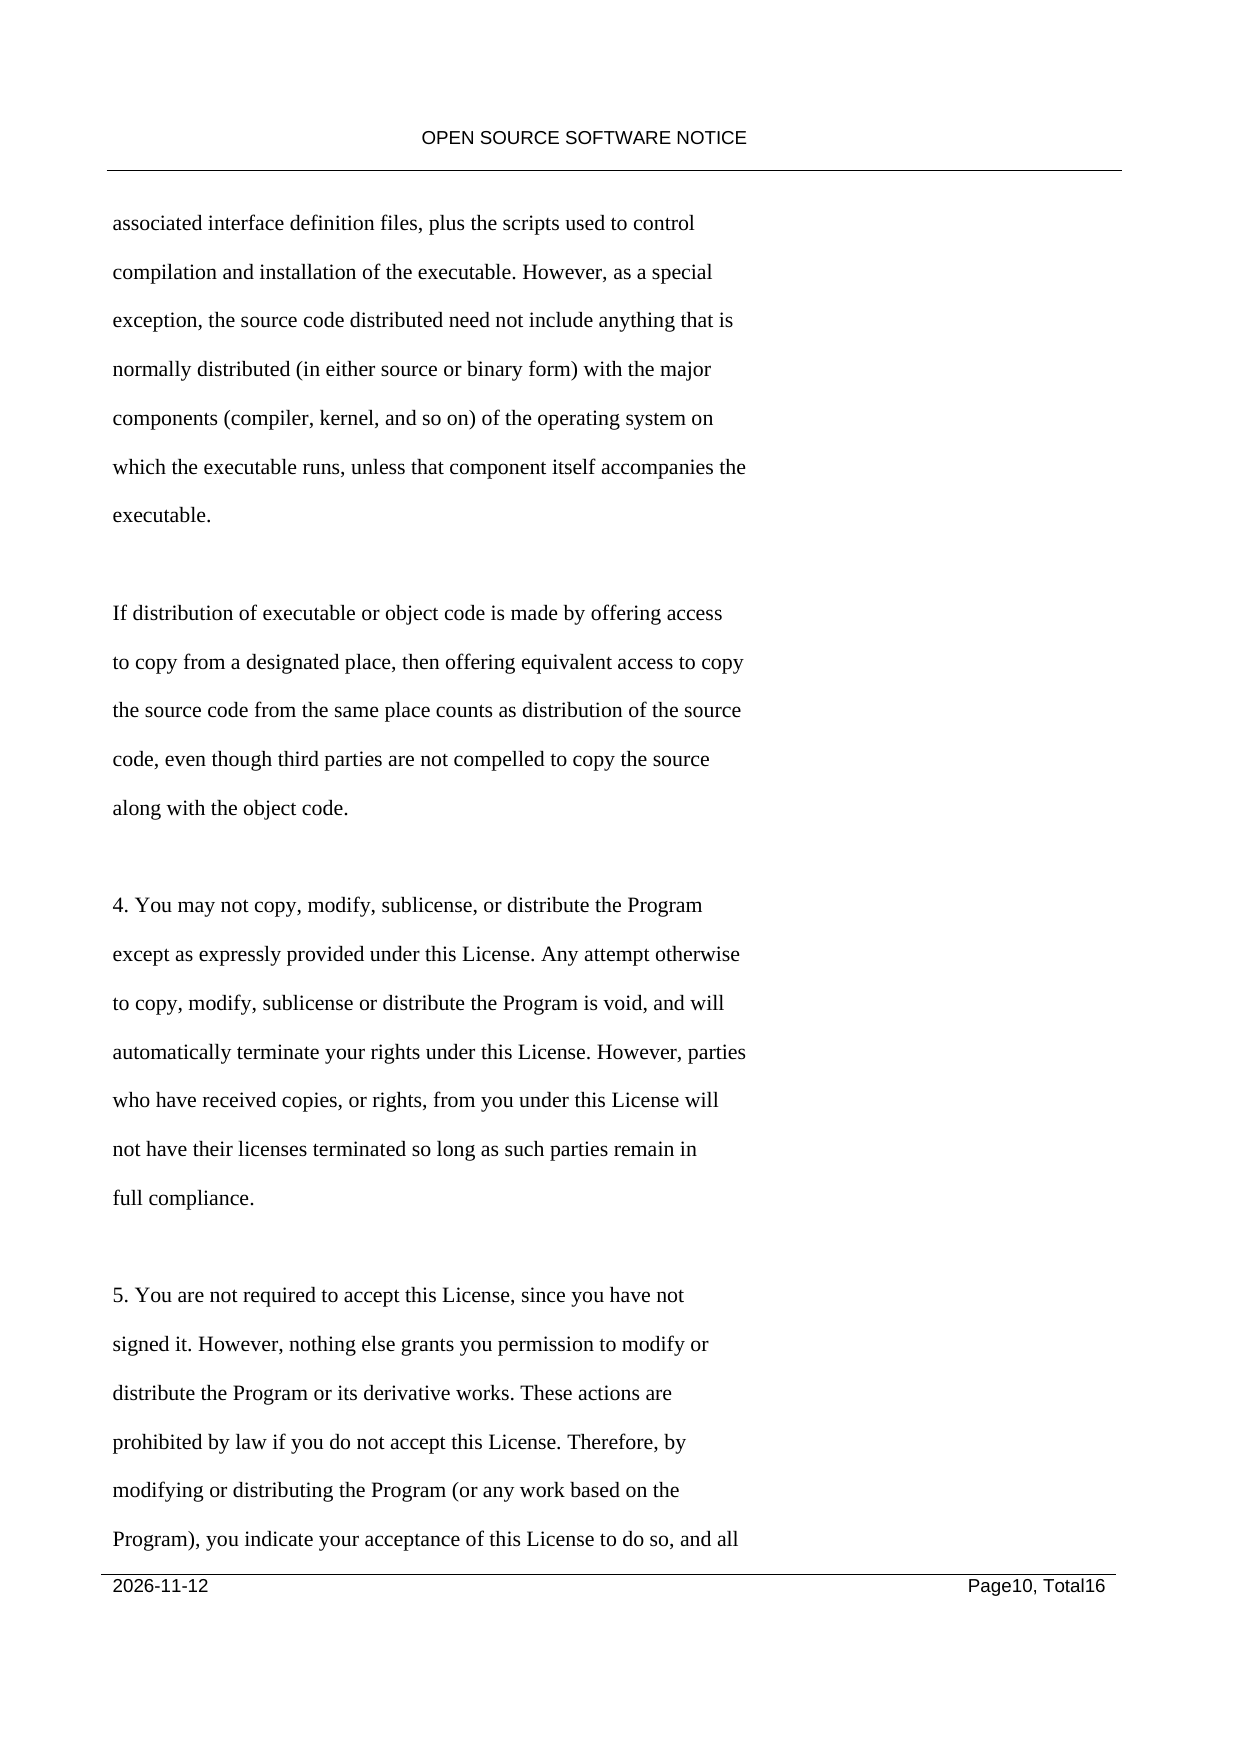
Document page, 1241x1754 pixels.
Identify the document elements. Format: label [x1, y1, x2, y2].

text [112, 206, 1128, 1555]
